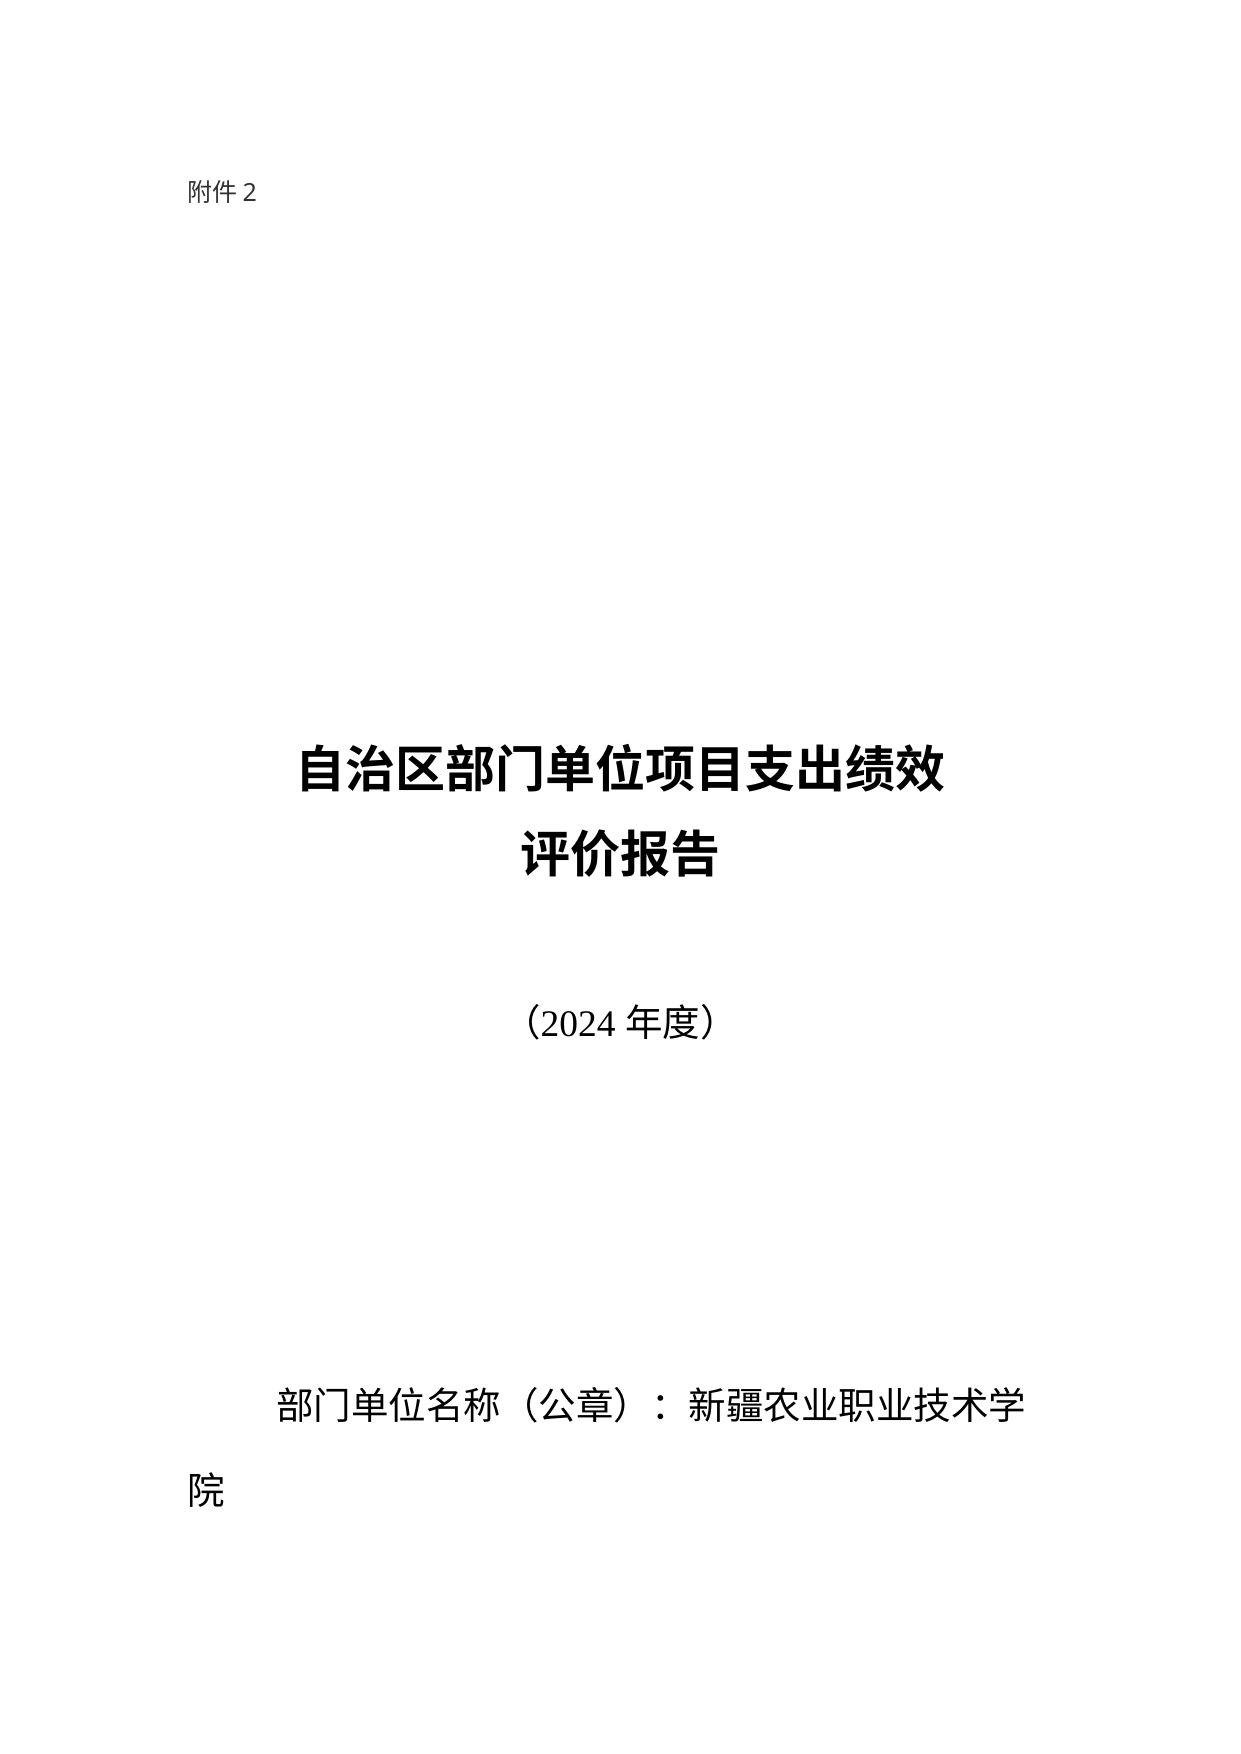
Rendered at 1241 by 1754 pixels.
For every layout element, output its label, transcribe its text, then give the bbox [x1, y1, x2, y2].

text 自治区部门单位项目支出绩效 [187, 723, 1053, 808]
text 部门单位名称（公章）：新疆农业职业技术学院 [187, 1360, 1053, 1530]
text 附件2 [187, 154, 1053, 213]
text （2024 年度） [187, 978, 1053, 1063]
text 评价报告 [187, 808, 1053, 893]
